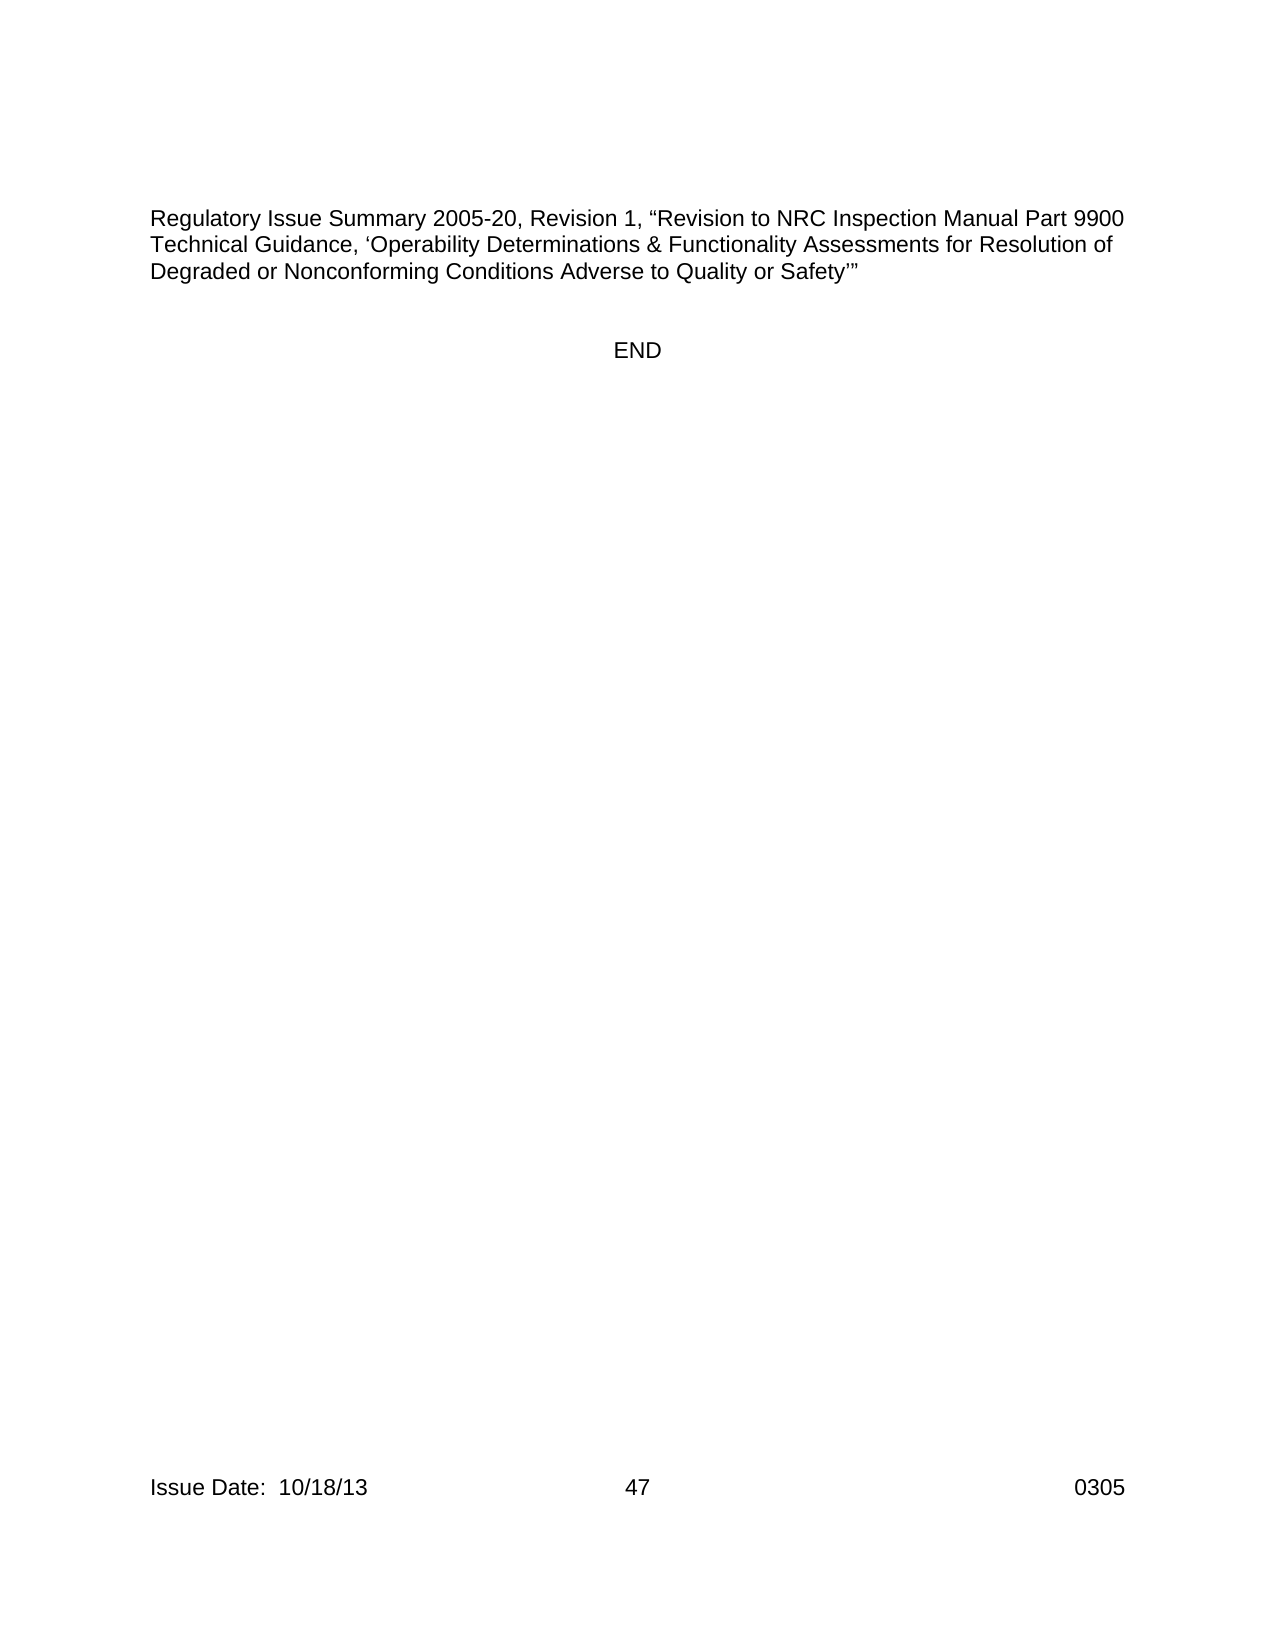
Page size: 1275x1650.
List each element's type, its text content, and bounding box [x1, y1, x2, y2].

text END [150, 337, 1125, 363]
text Regulatory Issue Summary 2005-20, Revision 1, “Revision to NRC Inspection Manual Part 9900 Technical Guidance, ‘Operability Determinations & Functionality Assessments for Resolution of Degraded or Nonconforming Conditions Adverse to Quality or Safety’” [150, 205, 1125, 284]
